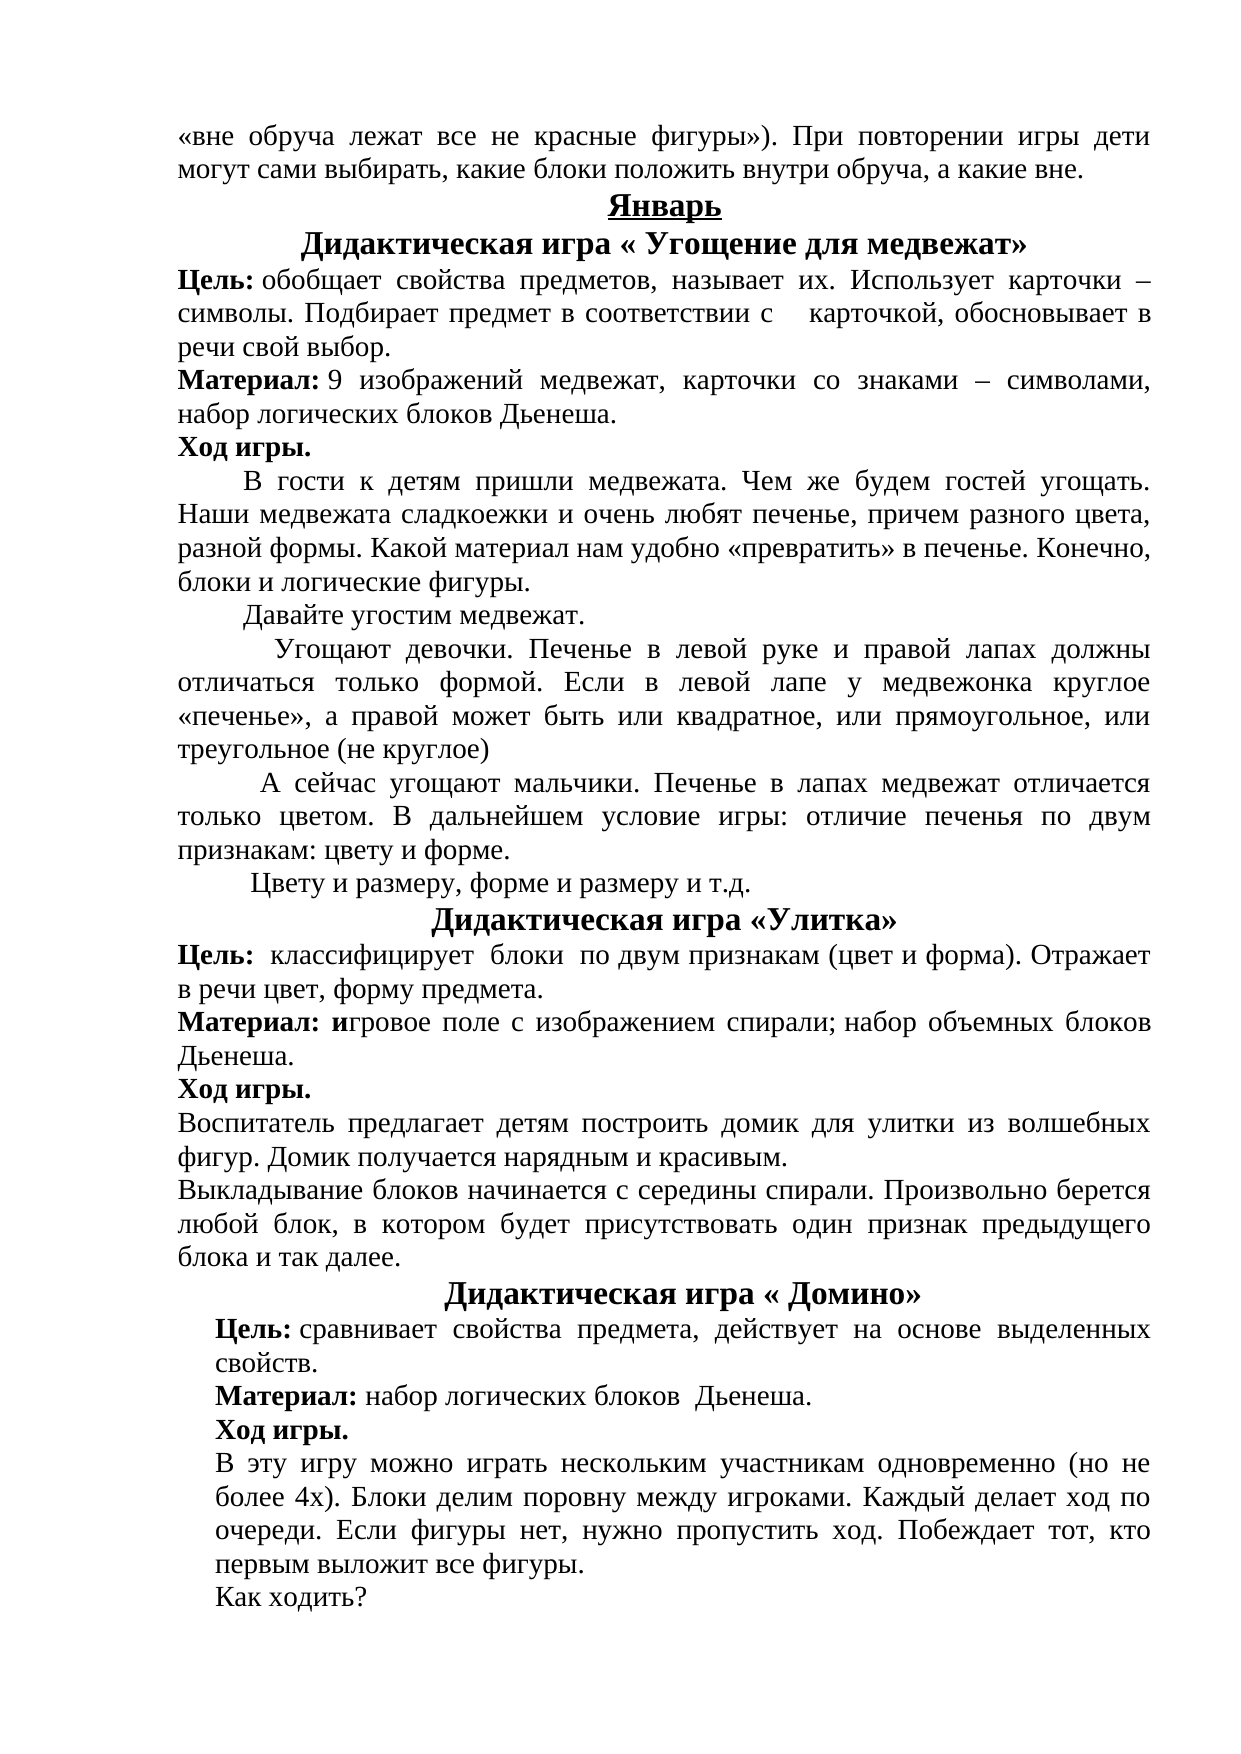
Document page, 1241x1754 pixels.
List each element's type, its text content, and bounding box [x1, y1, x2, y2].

text Воспитатель предлагает детям построить домик для улитки из волшебных фигур. Домик получается нарядным и красивым. [177, 1105, 1152, 1172]
text Как ходить? [215, 1579, 1152, 1613]
text Материал: игровое поле с изображением спирали; набор объемных блоков Дьенеша. [177, 1004, 1152, 1072]
text Материал: набор логических блоков Дьенеша. [215, 1378, 1152, 1412]
text В эту игру можно играть нескольким участникам одновременно (но не более 4х). Блоки делим поровну между игроками. Каждый делает ход по очереди. Если фигуры нет, нужно пропустить ход. Побеждает тот, кто первым выложит все фигуры. [215, 1445, 1152, 1579]
text Цель: сравнивает свойства предмета, действует на основе выделенных свойств. [215, 1311, 1152, 1378]
text Цель: классифицирует блоки по двум признакам (цвет и форма). Отражает в речи цвет, форму предмета. [177, 937, 1152, 1004]
text Ход игры. [177, 1072, 1152, 1105]
text Дидактическая игра « Угощение для медвежат» [177, 223, 1152, 262]
text А сейчас угощают мальчики. Печенье в лапах медвежат отличается только цветом. В дальнейшем условие игры: отличие печенья по двум признакам: цвету и форме. [177, 765, 1152, 866]
text Дидактическая игра «Улитка» [177, 899, 1152, 937]
text Материал: 9 изображений медвежат, карточки со знаками – символами, набор логических блоков Дьенеша. [177, 362, 1152, 429]
text Январь [177, 185, 1152, 223]
text В гости к детям пришли медвежата. Чем же будем гостей угощать. Наши медвежата сладкоежки и очень любят печенье, причем разного цвета, разной формы. Какой материал нам удобно «превратить» в печенье. Конечно, блоки и логические фигуры. [177, 463, 1152, 597]
text Выкладывание блоков начинается с середины спирали. Произвольно берется любой блок, в котором будет присутствовать один признак предыдущего блока и так далее. [177, 1172, 1152, 1273]
text Цвету и размеру, форме и размеру и т.д. [177, 866, 1152, 899]
text Дидактическая игра « Домино» [215, 1273, 1152, 1311]
text Цель: обобщает свойства предметов, называет их. Использует карточки – символы. Подбирает предмет в соответствии с карточкой, обосновывает в речи свой выбор. [177, 262, 1152, 362]
text Давайте угостим медвежат. [177, 597, 1152, 631]
text Ход игры. [177, 1412, 1152, 1445]
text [177, 118, 1152, 185]
text Ход игры. [177, 429, 1152, 463]
text Угощают девочки. Печенье в левой руке и правой лапах должны отличаться только формой. Если в левой лапе у медвежонка круглое «печенье», а правой может быть или квадратное, или прямоугольное, или треугольное (не круглое) [177, 631, 1152, 765]
